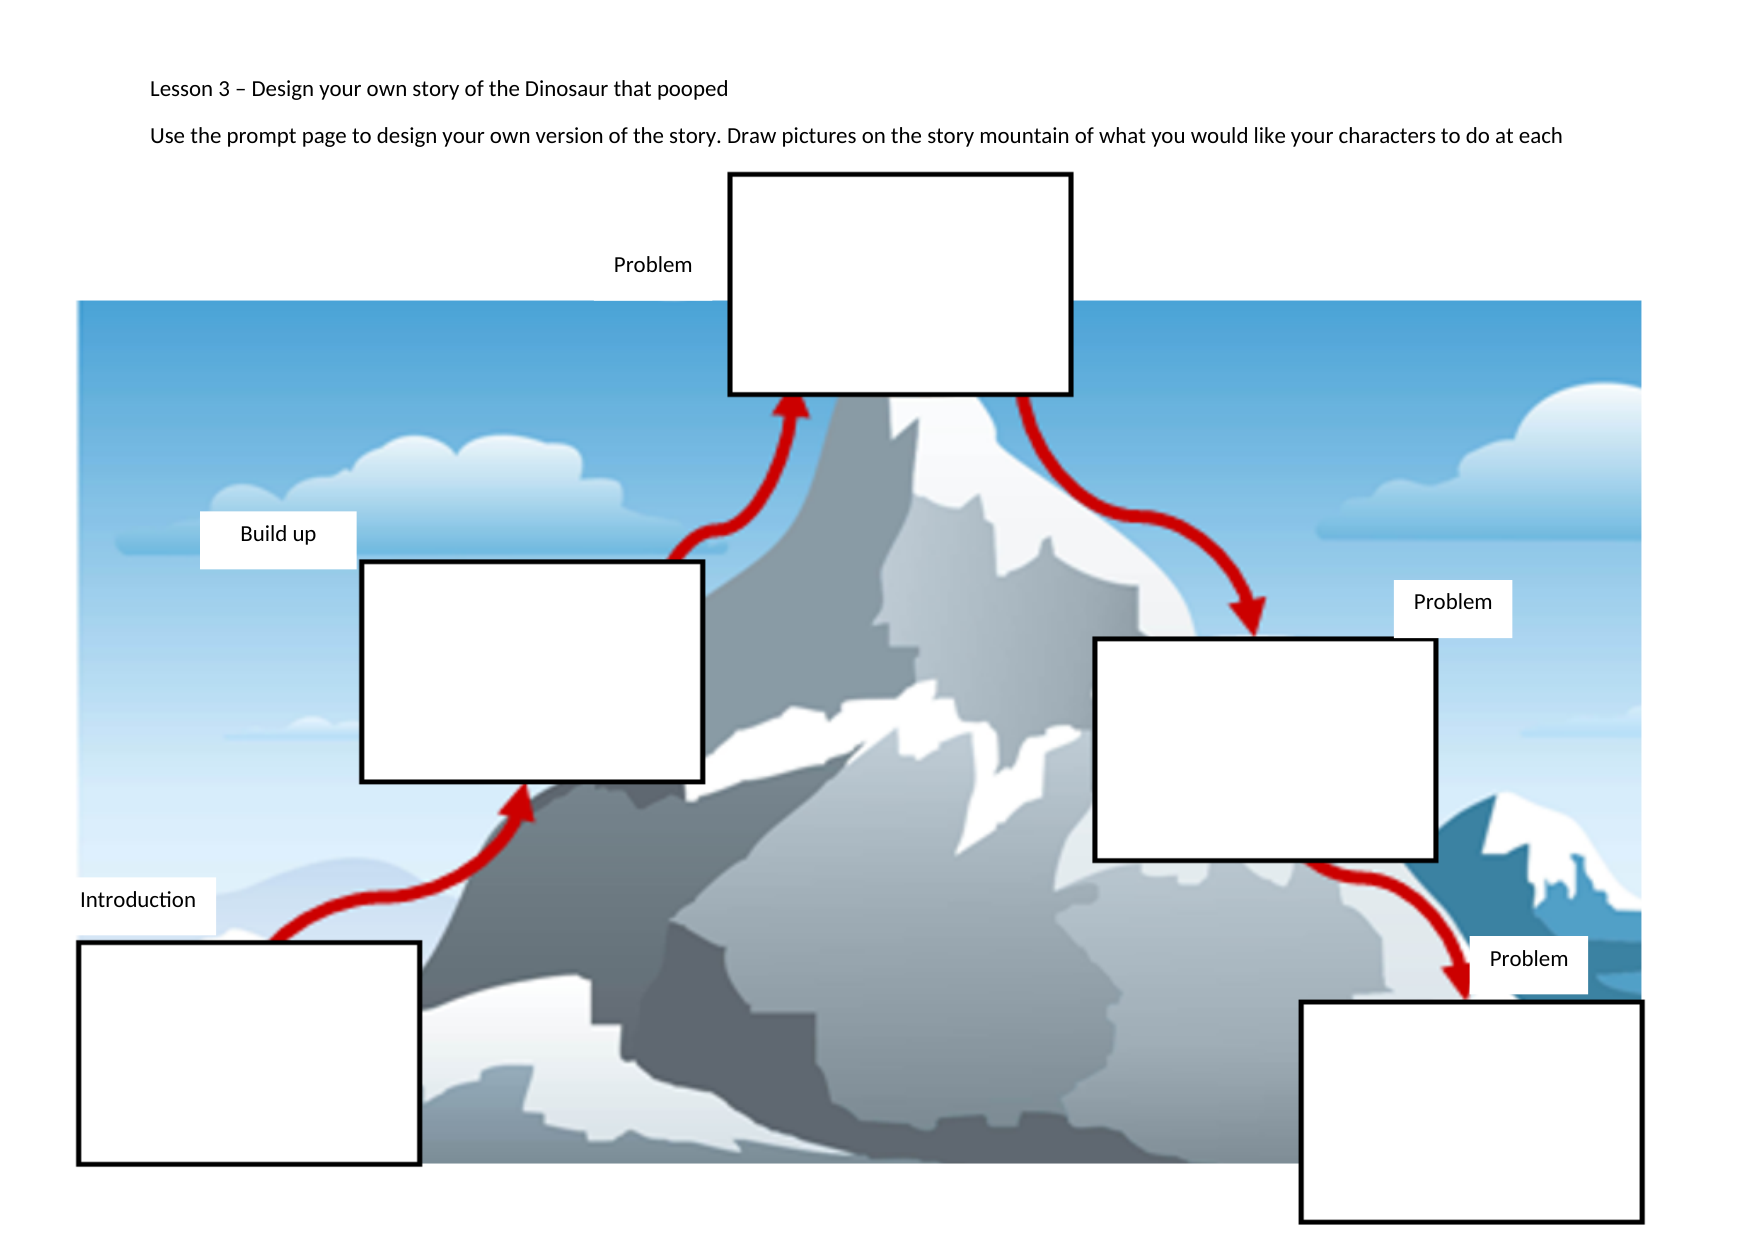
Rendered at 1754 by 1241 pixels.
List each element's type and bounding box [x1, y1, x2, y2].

picture [56, 153, 1692, 1237]
